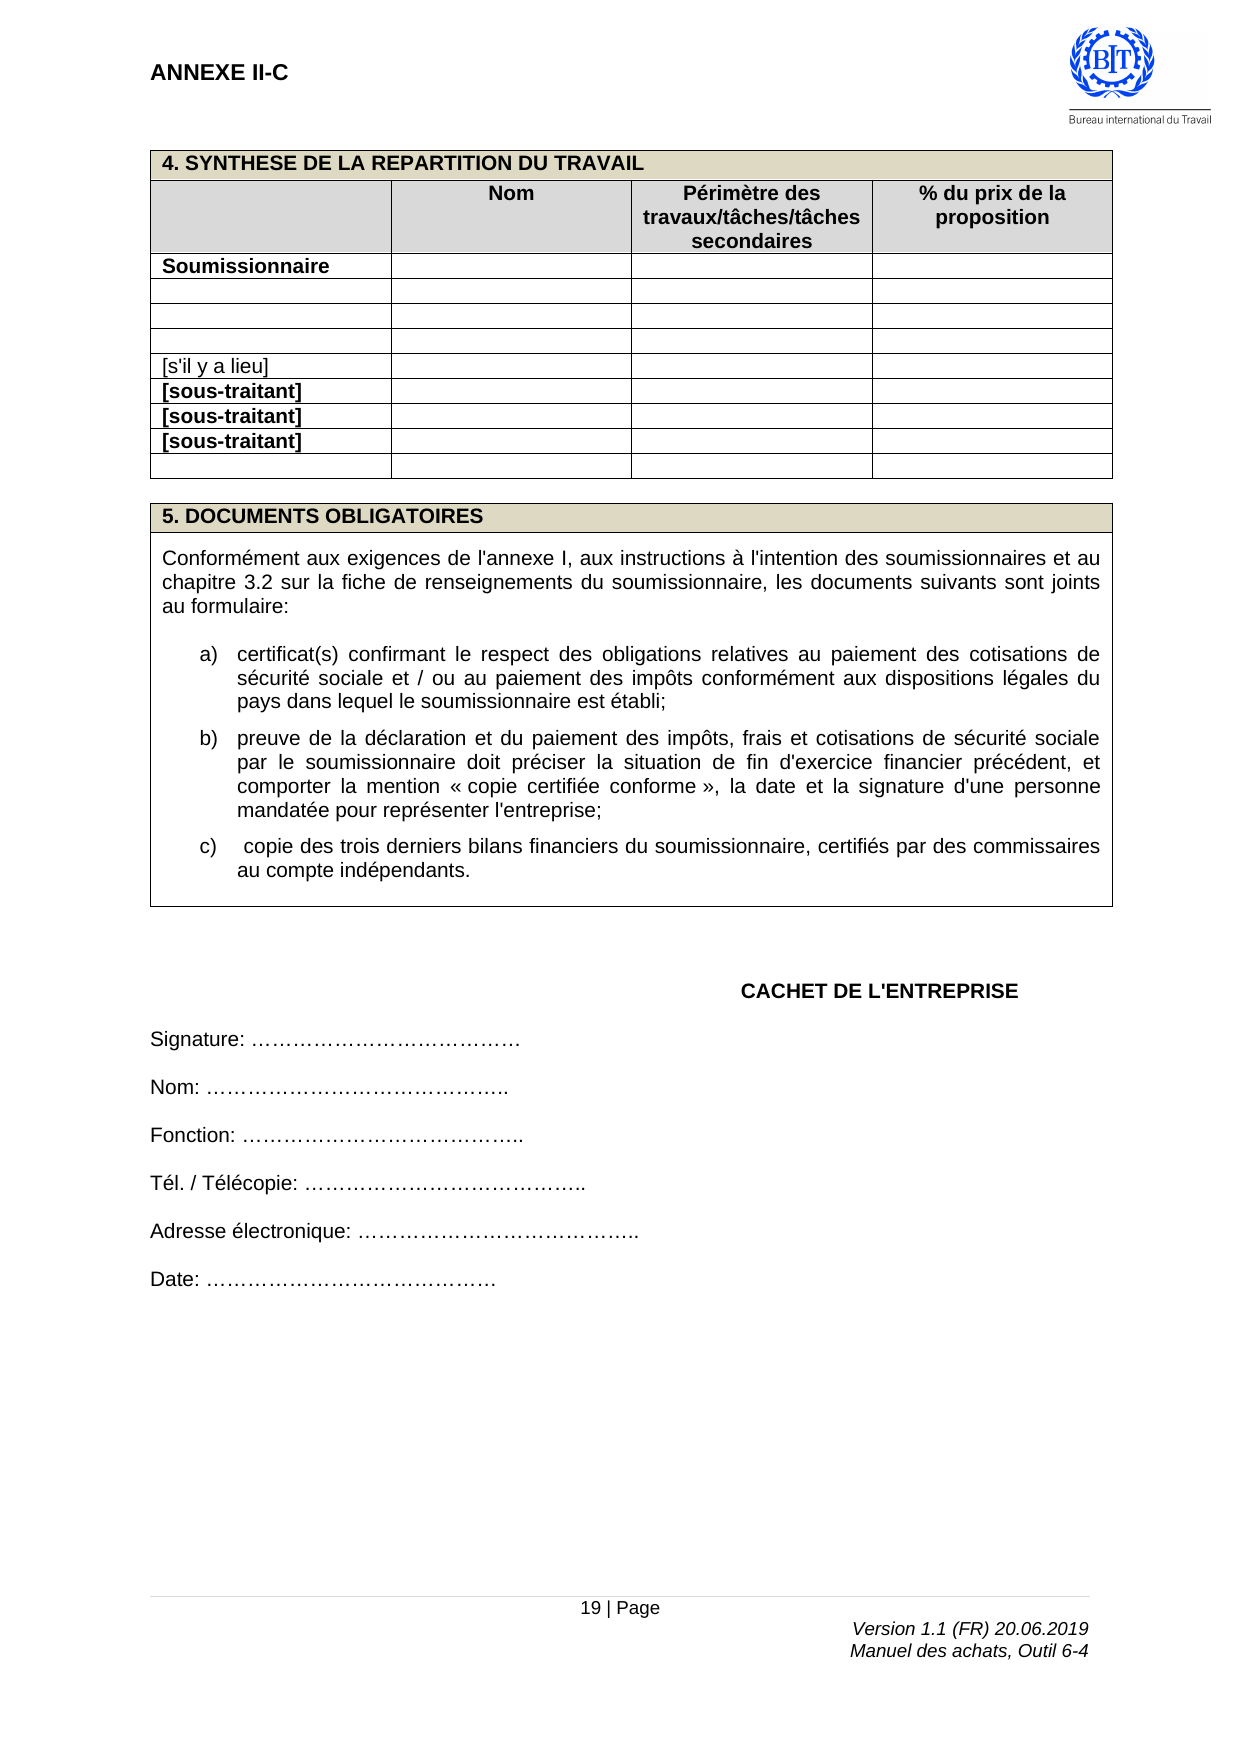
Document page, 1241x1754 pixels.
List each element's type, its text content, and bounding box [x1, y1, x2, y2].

table_cell [632, 354, 872, 377]
picture [1068, 26, 1212, 125]
table_cell [s'il y a lieu] [151, 354, 391, 377]
table_cell [sous-traitant] [151, 404, 391, 427]
table_header 4. SYNTHESE DE LA REPARTITION DU TRAVAIL [151, 151, 1112, 179]
text Date: …………………………………… [150, 1266, 1090, 1290]
table_cell [151, 279, 391, 302]
table_cell [392, 379, 631, 402]
table_cell [632, 254, 872, 277]
table_cell [632, 454, 872, 477]
text Nom: …………………………………….. [150, 1075, 1090, 1099]
table_cell [392, 254, 631, 277]
table_cell [873, 329, 1112, 352]
table_cell [873, 354, 1112, 377]
table_cell Périmètre des travaux/tâches/tâches secondaires [632, 181, 872, 252]
table_cell [632, 329, 872, 352]
table_cell [sous-traitant] [151, 429, 391, 452]
table_cell [151, 329, 391, 352]
text CACHET DE L'ENTREPRISE [682, 979, 1090, 1003]
table_cell [151, 454, 391, 477]
table_cell [632, 279, 872, 302]
table_header 5. DOCUMENTS OBLIGATOIRES [151, 504, 1112, 532]
table_cell [151, 181, 391, 252]
table_cell Nom [392, 181, 631, 252]
table_cell [873, 254, 1112, 277]
table_cell [632, 429, 872, 452]
table_cell [392, 404, 631, 427]
text Adresse électronique: ………………………………….. [150, 1218, 1090, 1242]
table_cell [392, 429, 631, 452]
table_cell [873, 279, 1112, 302]
table_cell [392, 454, 631, 477]
table_cell [392, 354, 631, 377]
table_cell Soumissionnaire [151, 254, 391, 277]
table_cell [632, 404, 872, 427]
table_cell [392, 329, 631, 352]
table_cell [392, 279, 631, 302]
text Fonction: ………………………………….. [150, 1123, 1090, 1147]
table_cell % du prix de la proposition [873, 181, 1112, 252]
table_cell [873, 454, 1112, 477]
text Tél. / Télécopie: ………………………………….. [150, 1171, 1090, 1194]
table_cell [151, 304, 391, 327]
table_cell [873, 304, 1112, 327]
table_cell Conformément aux exigences de l'annexe I, aux instructions à l'intention des soumissionnaires et au chapitre 3.2 sur la fiche de renseignements du soumissionnaire, les documents suivants sont joints au formulaire: certificat(s) confirmant le respect des obligations relatives au paiement des cotisations de sécurité sociale et / ou au paiement des impôts conformément aux dispositions légales du pays dans lequel le soumissionnaire est établi; preuve de la déclaration et du paiement des impôts, frais et cotisations de sécurité sociale par le soumissionnaire doit préciser la situation de fin d'exercice financier précédent, et comporter la mention « copie certifiée conforme », la date et la signature d'une personne mandatée pour représenter l'entreprise; copie des trois derniers bilans financiers du soumissionnaire, certifiés par des commissaires au compte indépendants. [151, 533, 1112, 906]
table_cell [632, 304, 872, 327]
table_cell [632, 379, 872, 402]
text Signature: ………………………………… [150, 1027, 1090, 1051]
table_cell [873, 379, 1112, 402]
table_cell [873, 429, 1112, 452]
table_cell [392, 304, 631, 327]
table_cell [sous-traitant] [151, 379, 391, 402]
table_cell [873, 404, 1112, 427]
